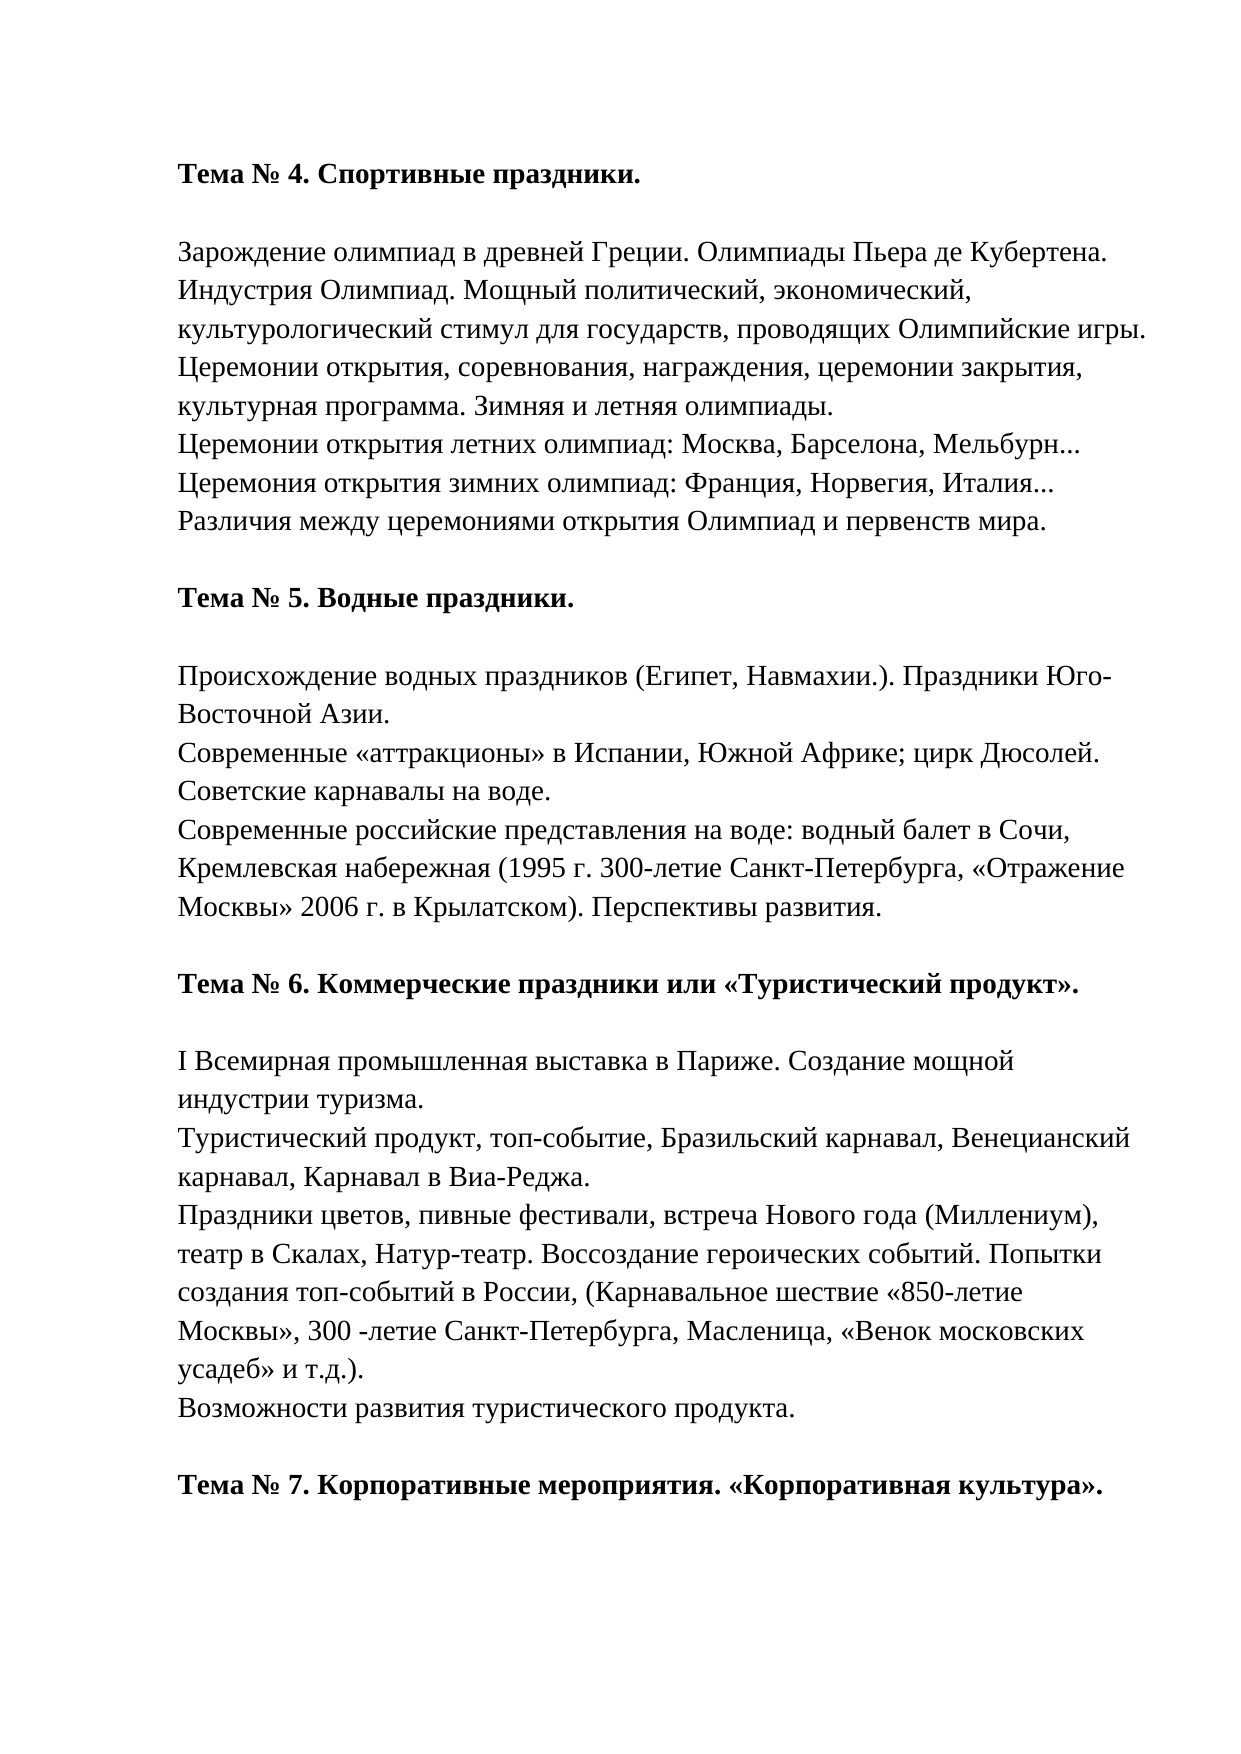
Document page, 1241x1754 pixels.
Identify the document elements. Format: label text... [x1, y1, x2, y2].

text Современные «аттракционы» в Испании, Южной Африке; цирк Дюсолей. Советские карнавалы на воде. [177, 735, 1152, 807]
text Тема № 7. Корпоративные мероприятия. «Корпоративная культура». [177, 1467, 1152, 1501]
text Тема № 6. Коммерческие праздники или «Туристический продукт». [177, 966, 1152, 999]
text Современные российские представления на воде: водный балет в Сочи, Кремлевская набережная (. 300-летие Санкт-Петербурга, «Отражение Москвы» . в Крылатском). Перспективы развития. [177, 812, 1152, 922]
text Туристический продукт, топ-событие, Бразильский карнавал, Венецианский карнавал, Карнавал в Виа-Реджа. [177, 1120, 1152, 1192]
text Зарождение олимпиад в древней Греции. Олимпиады Пьера де Кубертена. Индустрия Олимпиад. Мощный политический, экономический, культурологический стимул для государств, проводящих Олимпийские игры. Церемонии открытия, соревнования, награждения, церемонии закрытия, культурная программа. Зимняя и летняя олимпиады. [177, 234, 1152, 421]
text I Всемирная промышленная выставка в Париже. Создание мощной индустрии туризма. [177, 1043, 1152, 1115]
text Тема № 5. Водные праздники. [177, 581, 1152, 614]
text Тема № 4. Спортивные праздники. [177, 157, 1152, 190]
text Церемонии открытия летних олимпиад: Москва, Барселона, Мельбурн... Церемония открытия зимних олимпиад: Франция, Норвегия, Италия... Различия между церемониями открытия Олимпиад и первенств мира. [177, 426, 1152, 537]
text Праздники цветов, пивные фестивали, встреча Нового года (Миллениум), театр в Скалах, Натур-театр. Воссоздание героических событий. Попытки создания топ-событий в России, (Карнавальное шествие «850-летие Москвы», 300 -летие Санкт-Петербурга, Масленица, «Венок московских усадеб» и т.д.). [177, 1197, 1152, 1385]
text Возможности развития туристического продукта. [177, 1390, 1152, 1423]
text Происхождение водных праздников (Египет, Навмахии.). Праздники Юго-Восточной Азии. [177, 658, 1152, 730]
